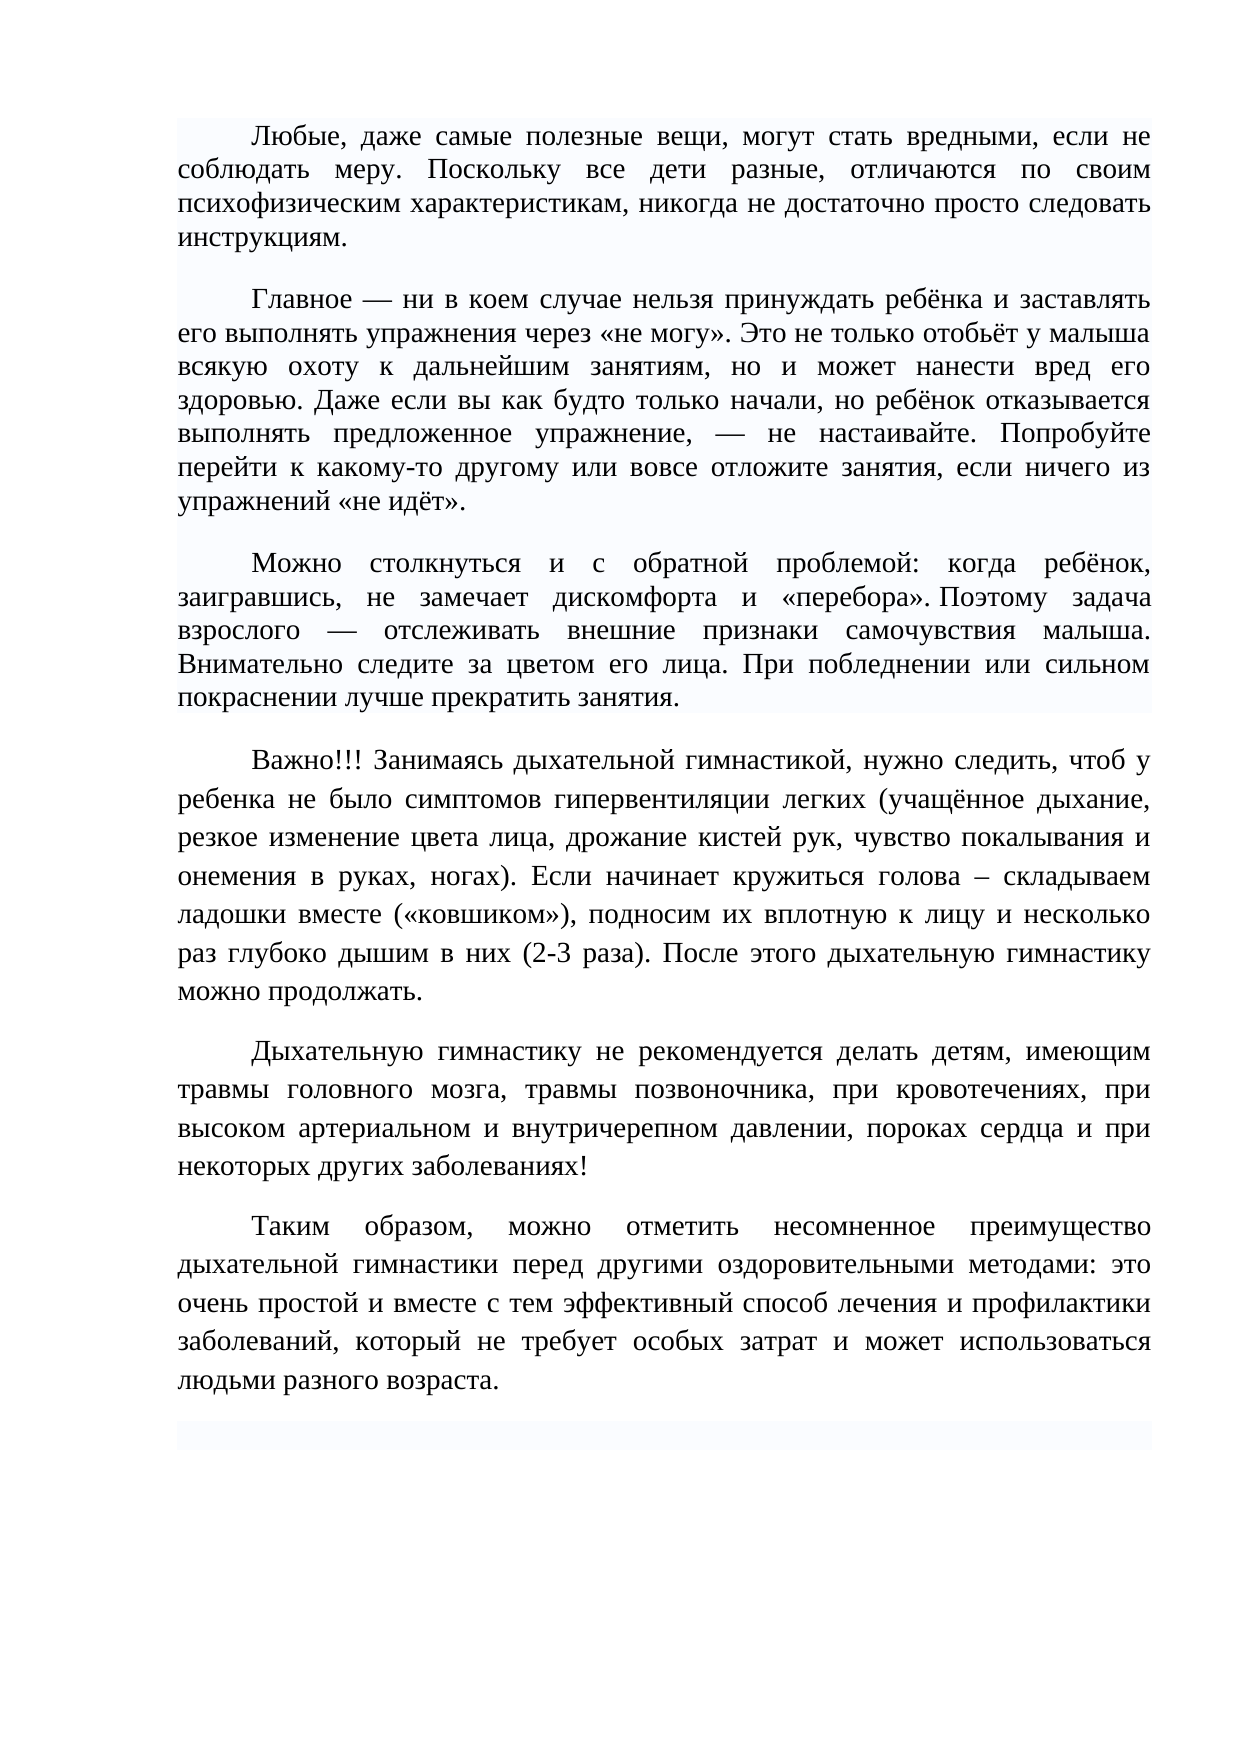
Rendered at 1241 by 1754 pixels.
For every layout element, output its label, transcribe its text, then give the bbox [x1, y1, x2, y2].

text Можно столкнуться и с обратной проблемой: когда ребёнок, заигравшись, не замечает дискомфорта и «перебора». Поэтому задача взрослого — отслеживать внешние признаки самочувствия малыша. Внимательно следите за цветом его лица. При побледнении или сильном покраснении лучше прекратить занятия. [177, 545, 1152, 713]
text Главное — ни в коем случае нельзя принуждать ребёнка и заставлять его выполнять упражнения через «не могу». Это не только отобьёт у малыша всякую охоту к дальнейшим занятиям, но и может нанести вред его здоровью. Даже если вы как будто только начали, но ребёнок отказывается выполнять предложенное упражнение, — не настаивайте. Попробуйте перейти к какому-то другому или вовсе отложите занятия, если ничего из упражнений «не идёт». [177, 281, 1152, 516]
text Таким образом, можно отметить несомненное преимущество дыхательной гимнастики перед другими оздоровительными методами: это очень простой и вместе с тем эффективный способ лечения и профилактики заболеваний, который не требует особых затрат и может использоваться людьми разного возраста. [177, 1208, 1152, 1396]
text Важно!!! Занимаясь дыхательной гимнастикой, нужно следить, чтоб у ребенка не было симптомов гипервентиляции легких (учащённое дыхание, резкое изменение цвета лица, дрожание кистей рук, чувство покалывания и онемения в руках, ногах). Если начинает кружиться голова – складываем ладошки вместе («ковшиком»), подносим их вплотную к лицу и несколько раз глубоко дышим в них (2-3 раза). После этого дыхательную гимнастику можно продолжать. [177, 742, 1152, 1007]
text Любые, даже самые полезные вещи, могут стать вредными, если не соблюдать меру. Поскольку все дети разные, отличаются по своим психофизическим характеристикам, никогда не достаточно просто следовать инструкциям. [177, 118, 1152, 252]
text Дыхательную гимнастику не рекомендуется делать детям, имеющим травмы головного мозга, травмы позвоночника, при кровотечениях, при высоком артериальном и внутричерепном давлении, пороках сердца и при некоторых других заболеваниях! [177, 1033, 1152, 1182]
